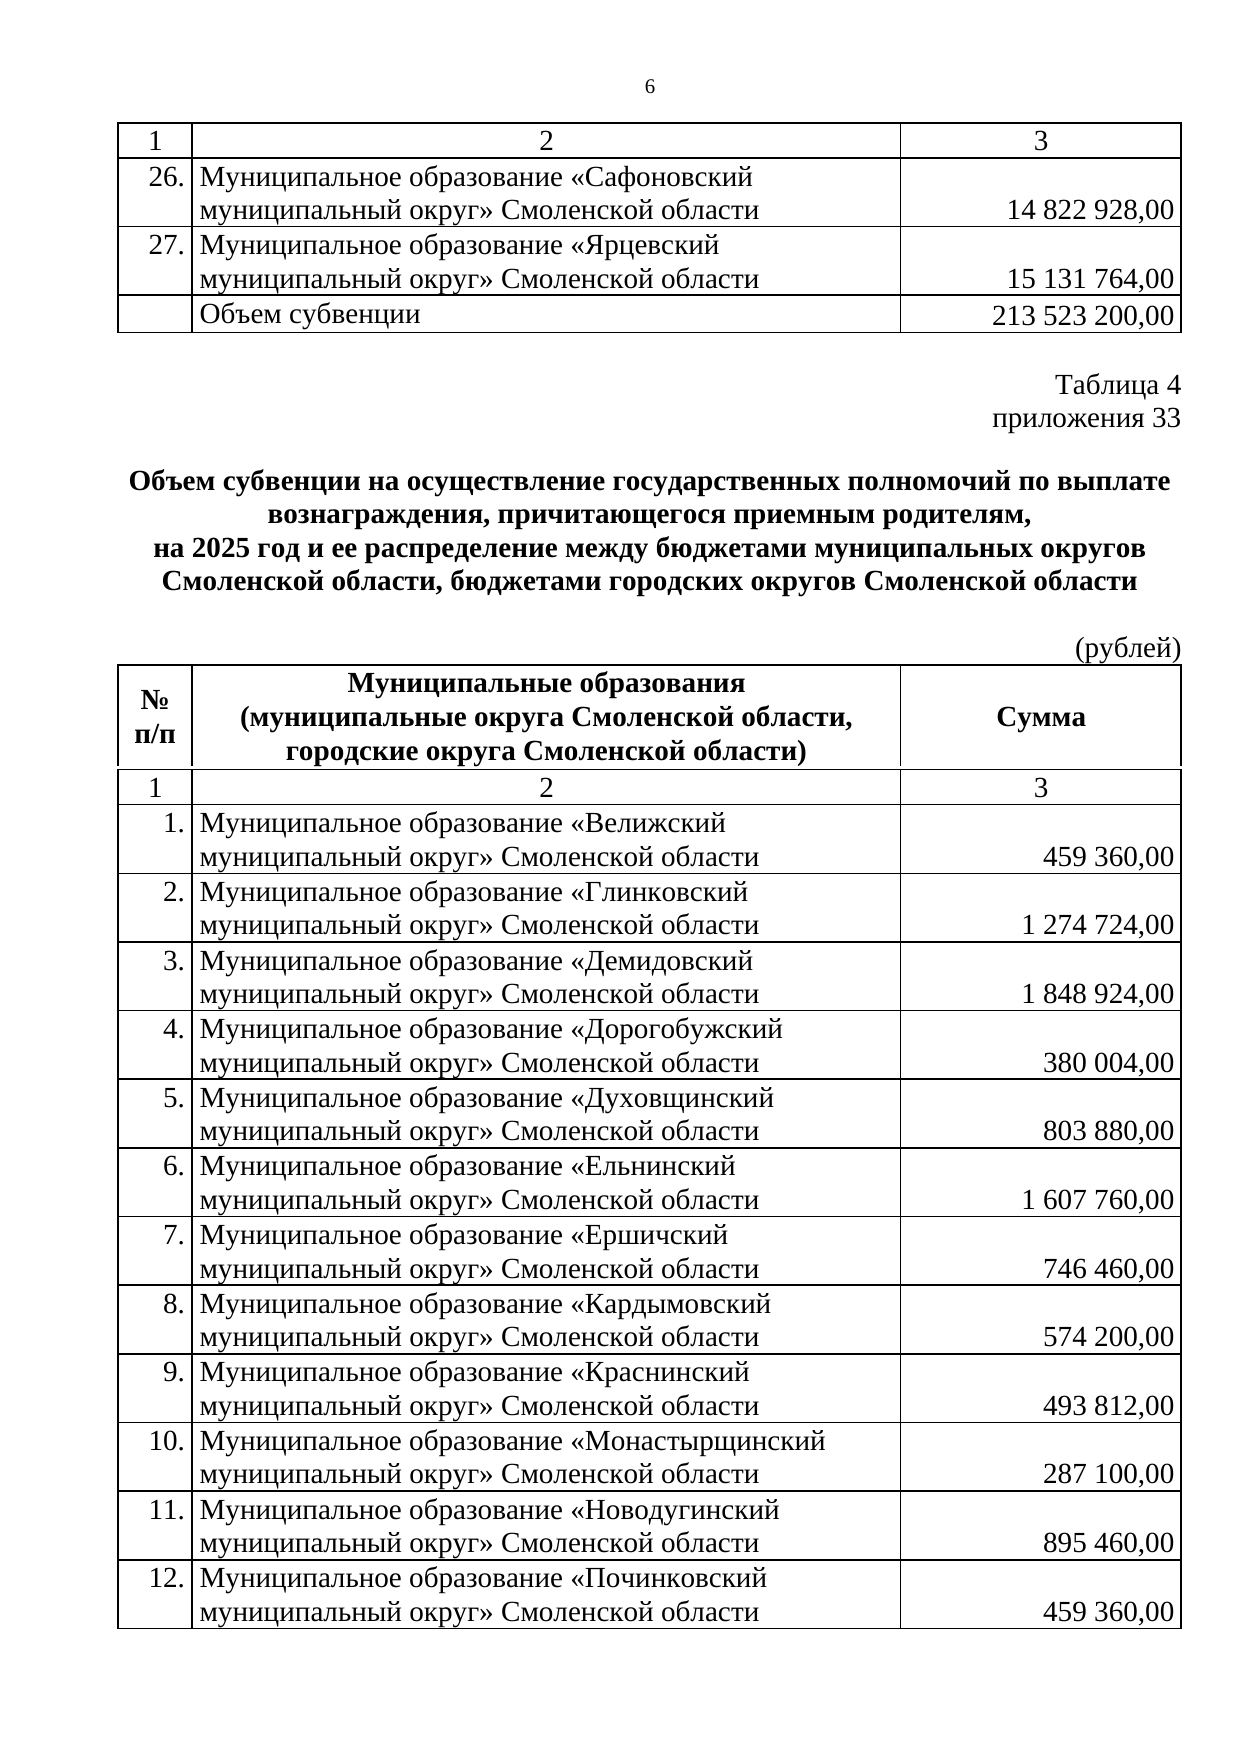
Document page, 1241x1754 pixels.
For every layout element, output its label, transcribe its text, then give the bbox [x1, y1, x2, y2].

table_cell 493 812,00 [901, 1355, 1180, 1422]
table_cell 380 004,00 [901, 1011, 1180, 1078]
table_header 3 [901, 124, 1180, 157]
table_cell 26. [119, 159, 191, 226]
text (рублей) [118, 631, 1181, 664]
table_cell 27. [119, 227, 191, 294]
table_cell Муниципальное образование «Духовщинский муниципальный округ» Смоленской области [193, 1080, 900, 1147]
table_cell 803 880,00 [901, 1080, 1180, 1147]
table_header 2 [193, 770, 900, 804]
table_cell Муниципальное образование «Новодугинский муниципальный округ» Смоленской области [193, 1492, 900, 1559]
text Таблица 4 [118, 367, 1181, 401]
table_cell Муниципальное образование «Ершичский муниципальный округ» Смоленской области [193, 1217, 900, 1284]
table_cell 746 460,00 [901, 1217, 1180, 1284]
table_cell Муниципальное образование «Глинковский муниципальный округ» Смоленской области [193, 874, 900, 941]
table_cell Муниципальное образование «Починковский муниципальный округ» Смоленской области [193, 1561, 900, 1627]
table_header Сумма [901, 666, 1180, 766]
table_header 2 [193, 124, 900, 157]
table_cell 574 200,00 [901, 1286, 1180, 1353]
table_cell 1 274 724,00 [901, 874, 1180, 941]
table_cell 213 523 200,00 [901, 296, 1180, 332]
table_cell 459 360,00 [901, 1561, 1180, 1627]
table_cell 1 607 760,00 [901, 1149, 1180, 1216]
table_cell 1. [119, 805, 191, 872]
text приложения 33 [118, 401, 1181, 434]
text на 2025 год и ее распределение между бюджетами муниципальных округов Смоленской области, бюджетами городских округов Смоленской области [118, 530, 1181, 597]
table_cell 14 822 928,00 [901, 159, 1180, 226]
table_header 3 [901, 770, 1180, 804]
table_cell Муниципальное образование «Сафоновский муниципальный округ» Смоленской области [193, 159, 900, 226]
table_cell Объем субвенции [193, 296, 900, 332]
table_cell 11. [119, 1492, 191, 1559]
text Объем субвенции на осуществление государственных полномочий по выплате вознаграждения, причитающегося приемным родителям, [118, 463, 1181, 530]
table_cell 2. [119, 874, 191, 941]
table_header 1 [119, 124, 191, 157]
table_cell Муниципальное образование «Монастырщинский муниципальный округ» Смоленской области [193, 1423, 900, 1490]
table_cell Муниципальное образование «Ярцевский муниципальный округ» Смоленской области [193, 227, 900, 294]
table_cell Муниципальное образование «Кардымовский муниципальный округ» Смоленской области [193, 1286, 900, 1353]
table_cell 10. [119, 1423, 191, 1490]
table_cell 15 131 764,00 [901, 227, 1180, 294]
table_cell Муниципальное образование «Демидовский муниципальный округ» Смоленской области [193, 943, 900, 1010]
table_cell Муниципальное образование «Велижский муниципальный округ» Смоленской области [193, 805, 900, 872]
table_header 1 [119, 770, 191, 804]
table_cell Муниципальное образование «Ельнинский муниципальный округ» Смоленской области [193, 1149, 900, 1216]
table_header Муниципальные образования (муниципальные округа Смоленской области, городские округа Смоленской области) [193, 666, 900, 766]
table_cell [119, 296, 191, 332]
table_cell 895 460,00 [901, 1492, 1180, 1559]
table_cell 8. [119, 1286, 191, 1353]
table_header № п/п [119, 666, 191, 766]
table_cell 4. [119, 1011, 191, 1078]
table_cell 9. [119, 1355, 191, 1422]
table_cell 3. [119, 943, 191, 1010]
table_cell Муниципальное образование «Краснинский муниципальный округ» Смоленской области [193, 1355, 900, 1422]
table_cell 12. [119, 1561, 191, 1627]
table_cell Муниципальное образование «Дорогобужский муниципальный округ» Смоленской области [193, 1011, 900, 1078]
table_cell 1 848 924,00 [901, 943, 1180, 1010]
table_cell 7. [119, 1217, 191, 1284]
table_cell 459 360,00 [901, 805, 1180, 872]
table_cell 6. [119, 1149, 191, 1216]
table_cell 5. [119, 1080, 191, 1147]
table_cell 287 100,00 [901, 1423, 1180, 1490]
